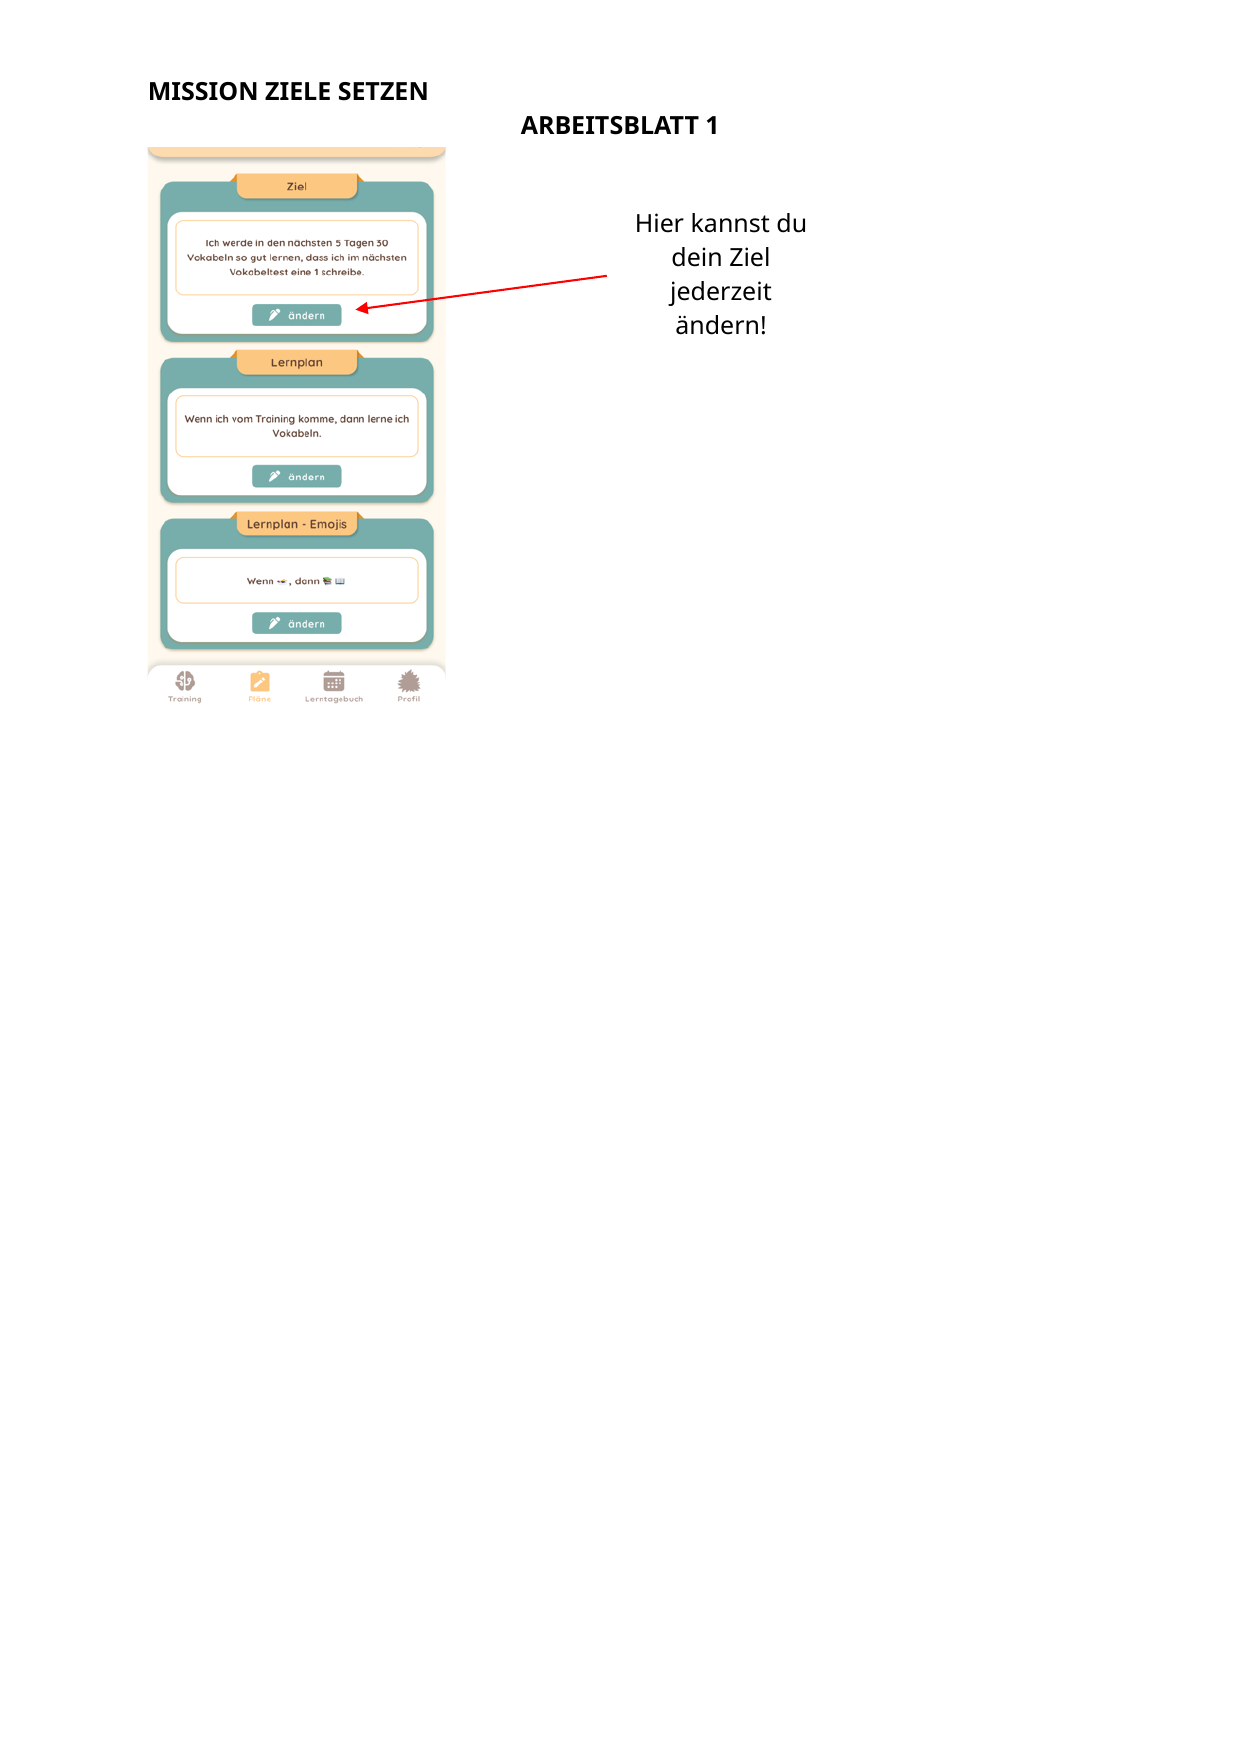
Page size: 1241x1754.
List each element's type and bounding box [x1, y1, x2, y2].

picture [147, 147, 446, 715]
